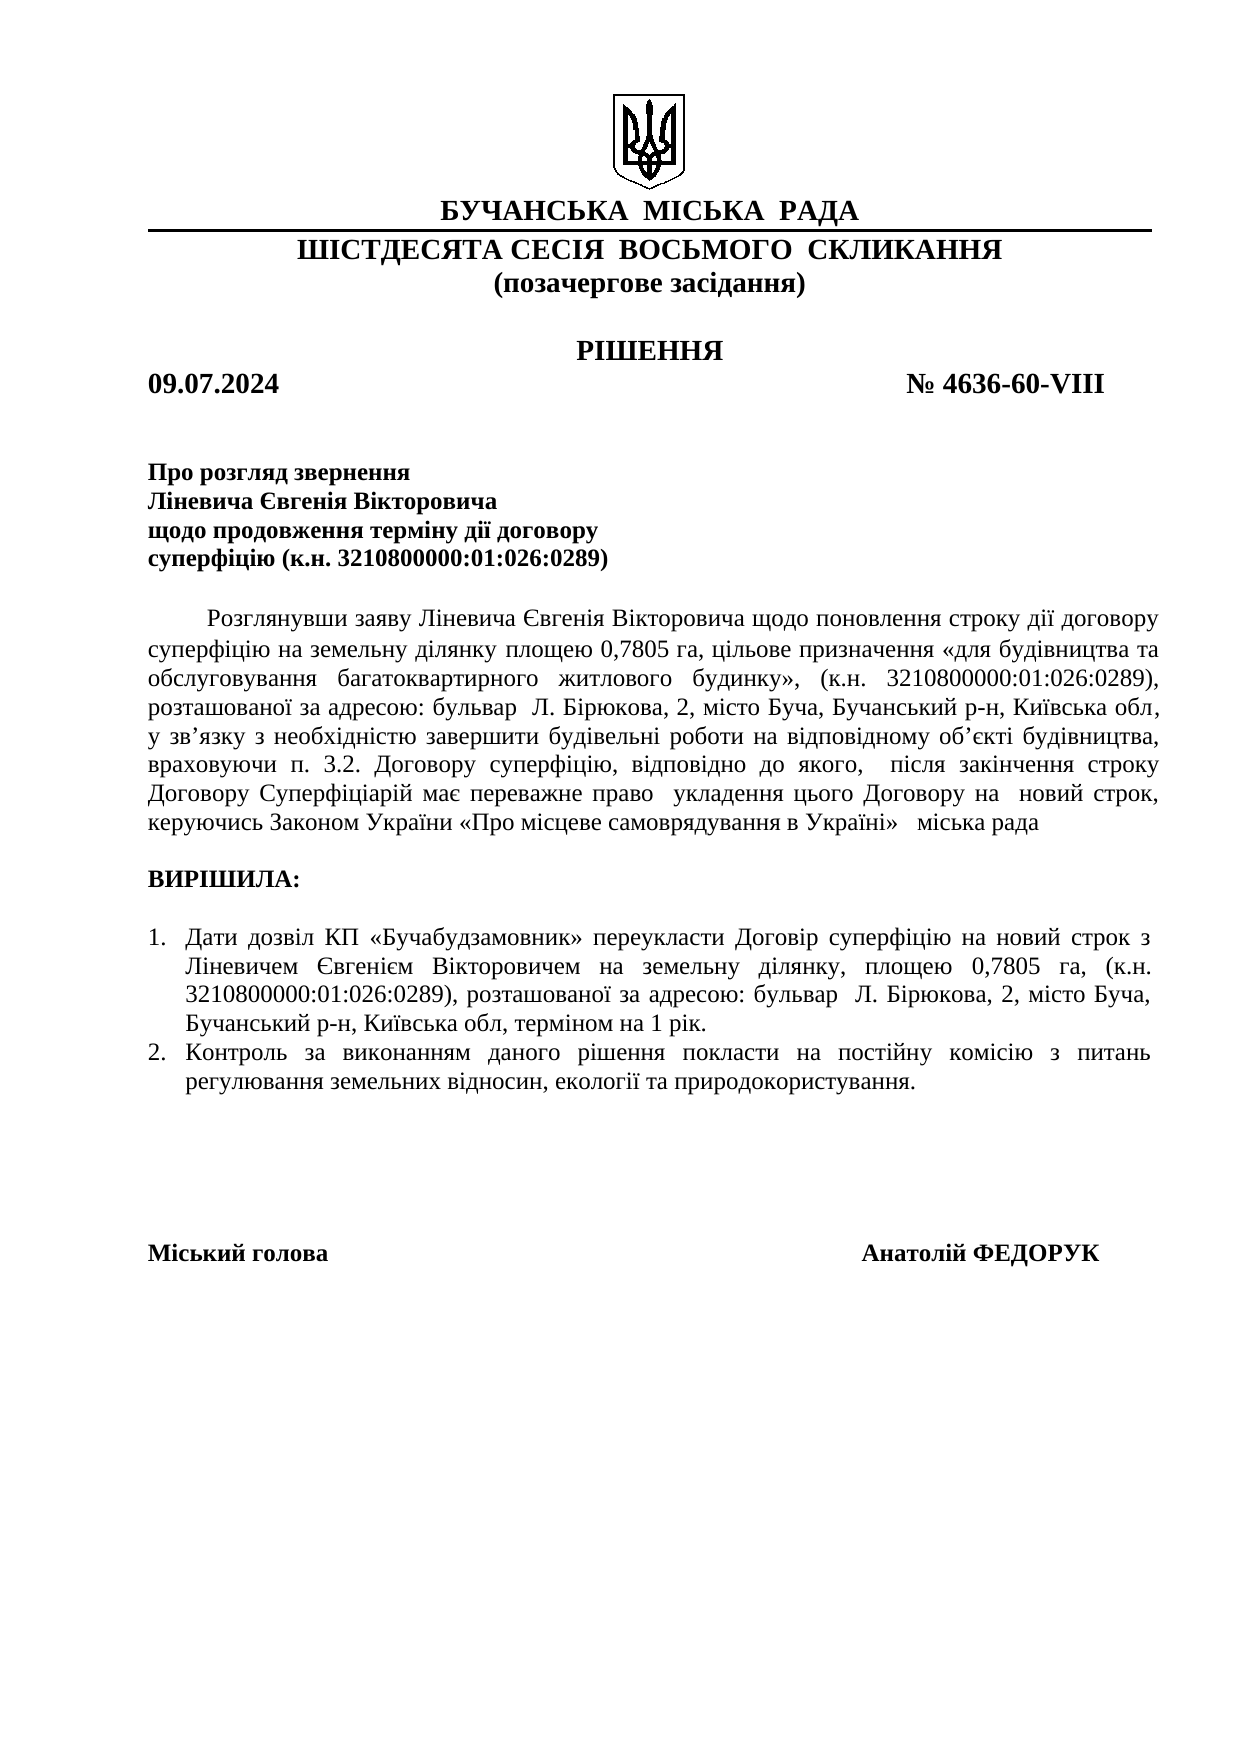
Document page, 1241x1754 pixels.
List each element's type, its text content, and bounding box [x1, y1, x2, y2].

text ШІСТДЕСЯТА СЕСІЯ ВОСЬМОГО СКЛИКАННЯ [148, 232, 1152, 266]
text щодо продовження терміну дії договору [148, 515, 1152, 543]
text РІШЕННЯ [148, 333, 1152, 366]
list Дати дозвіл КП «Бучабудзамовник» переукласти Договір суперфіцію на новий строк з Ліневичем Євгенієм Вікторовичем на земельну ділянку, площею 0,7805 га, (к.н. 3210800000:01:026:0289), розташованої за адресою: бульвар Л. Бірюкова, 2, місто Буча, Бучанський р-н, Київська обл, терміном на 1 рік. [148, 922, 1152, 1037]
text суперфіцію (к.н. 3210800000:01:026:0289) [148, 543, 1152, 572]
text Розглянувши заяву Ліневича Євгенія Вікторовича щодо поновлення строку дії договору суперфіцію на земельну ділянку площею 0,7805 га, цільове призначення «для будівництва та обслуговування багатоквартирного житлового будинку», (к.н. 3210800000:01:026:0289), розташованої за адресою: бульвар Л. Бірюкова, 2, місто Буча, Бучанський р-н, Київська обл, у зв’язку з необхідністю завершити будівельні роботи на відповідному об’єкті будівництва, враховуючи п. 3.2. Договору суперфіцію, відповідно до якого, після закінчення строку Договору Суперфіціарій має переважне право укладення цього Договору на новий строк, керуючись Законом України «Про місцеве самоврядування в Україні» міська рада [148, 603, 1160, 836]
text ВИРІШИЛА: [148, 864, 1152, 893]
text Про розгляд звернення [148, 457, 1152, 486]
text БУЧАНСЬКА МІСЬКА РАДА [148, 193, 1152, 229]
list Контроль за виконанням даного рішення покласти на постійну комісію з питань регулювання земельних відносин, екології та природокористування. [148, 1037, 1152, 1094]
text (позачергове засідання) [148, 266, 1152, 299]
text 09.07.2024 № 4636-60-VІІІ [148, 366, 1152, 400]
text Ліневича Євгенія Вікторовича [148, 486, 1152, 515]
text Міський голова Анатолій ФЕДОРУК [148, 1238, 1152, 1267]
